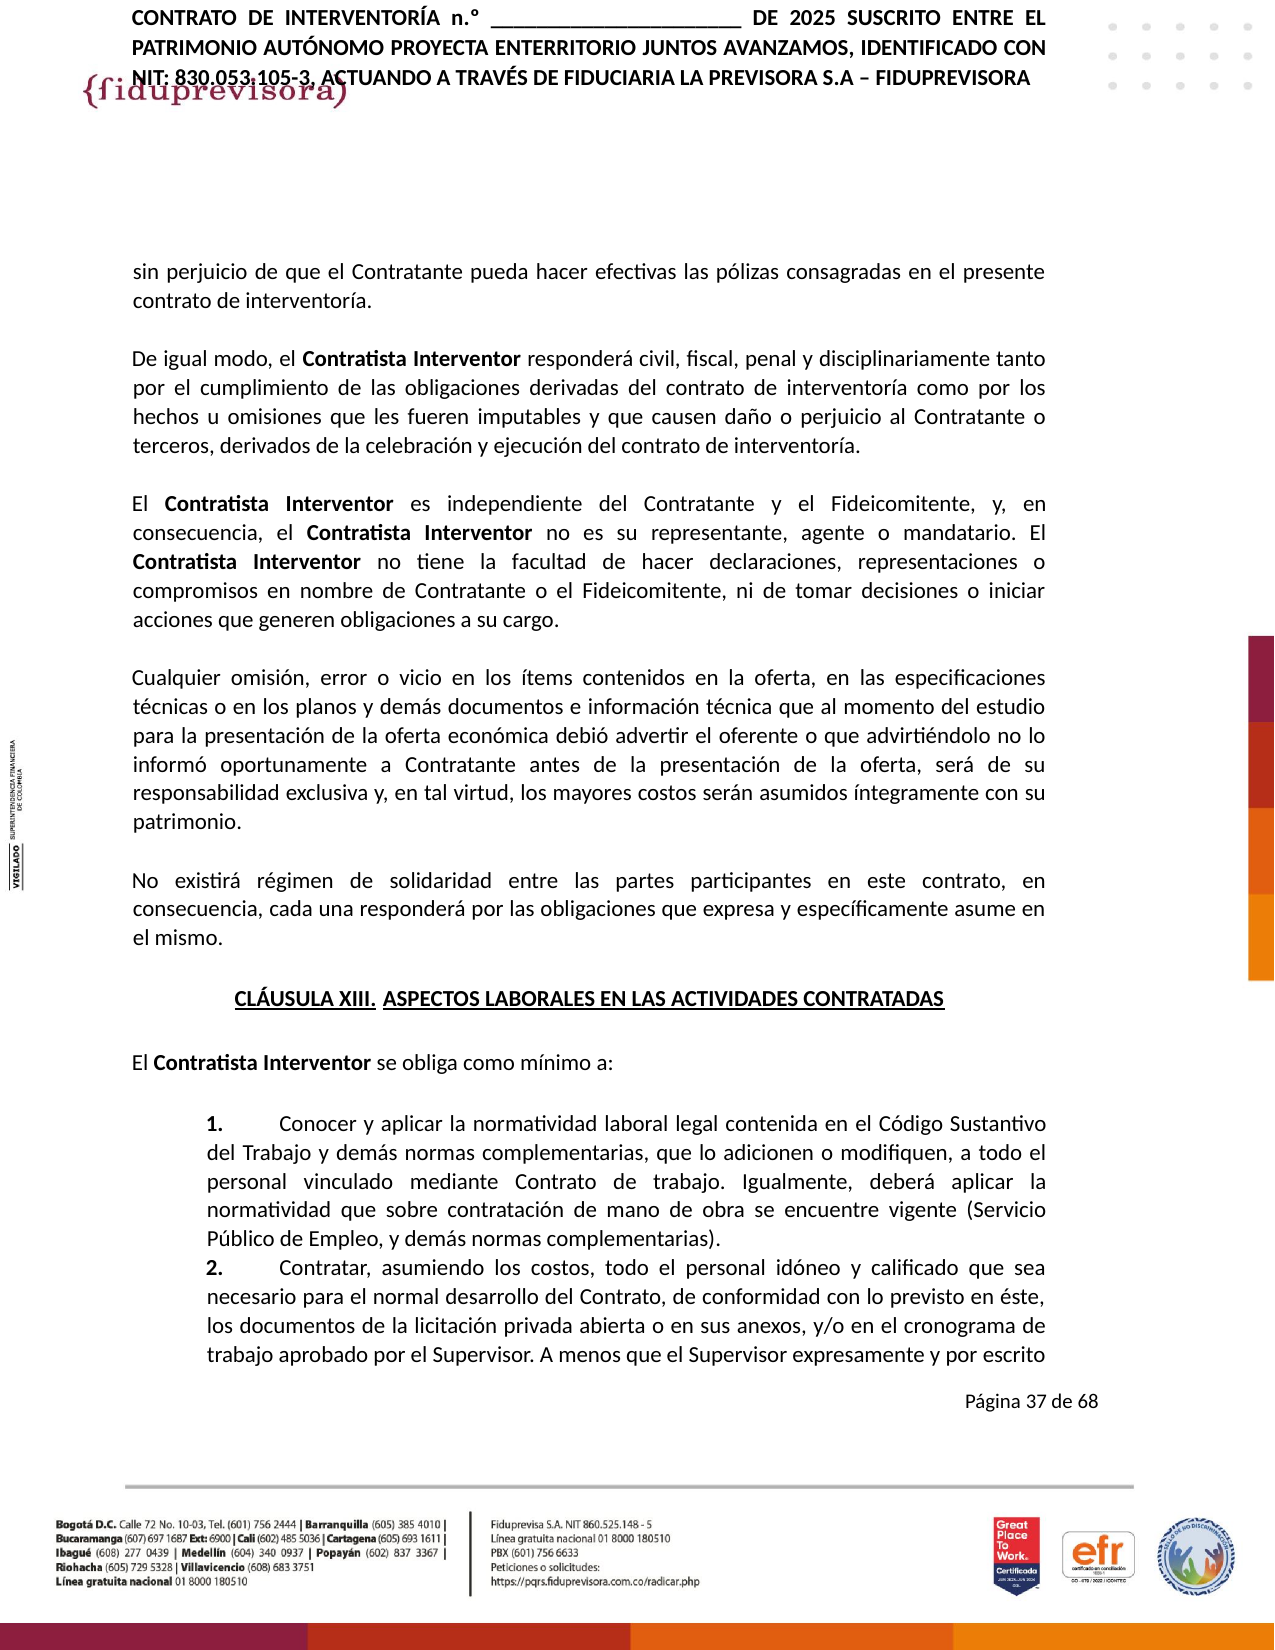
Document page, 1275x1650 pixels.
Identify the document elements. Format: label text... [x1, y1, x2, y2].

text El Contratista Interventor es independiente del Contratante y el Fideicomitente, y, en consecuencia, el Contratista Interventor no es su representante, agente o mandatario. El Contratista Interventor no tiene la facultad de hacer declaraciones, representaciones o compromisos en nombre de Contratante o el Fideicomitente, ni de tomar decisiones o iniciar acciones que generen obligaciones a su cargo. [132, 489, 1047, 633]
picture [0, 3, 1274, 143]
text De igual modo, el Contratista Interventor responderá civil, fiscal, penal y disciplinariamente tanto por el cumplimiento de las obligaciones derivadas del contrato de interventoría como por los hechos u omisiones que les fueren imputables y que causen daño o perjuicio al Contratante o terceros, derivados de la celebración y ejecución del contrato de interventoría. [132, 344, 1047, 459]
text CLÁUSULA XIII. ASPECTOS LABORALES EN LAS ACTIVIDADES CONTRATADAS [132, 984, 1047, 1012]
list Conocer y aplicar la normatividad laboral legal contenida en el Código Sustantivo del Trabajo y demás normas complementarias, que lo adicionen o modifiquen, a todo el personal vinculado mediante Contrato de trabajo. Igualmente, deberá aplicar la normatividad que sobre contratación de mano de obra se encuentre vigente (Servicio Público de Empleo, y demás normas complementarias). [206, 1109, 1047, 1252]
picture [0, 186, 1274, 1650]
text Cualquier omisión, error o vicio en los ítems contenidos en la oferta, en las especificaciones técnicas o en los planos y demás documentos e información técnica que al momento del estudio para la presentación de la oferta económica debió advertir el oferente o que advirtiéndolo no lo informó oportunamente a Contratante antes de la presentación de la oferta, será de su responsabilidad exclusiva y, en tal virtud, los mayores costos serán asumidos íntegramente con su patrimonio. [132, 663, 1047, 835]
text El Contratista Interventor se obliga como mínimo a: [132, 1048, 1047, 1076]
text No existirá régimen de solidaridad entre las partes participantes en este contrato, en consecuencia, cada una responderá por las obligaciones que expresa y específicamente asume en el mismo. [132, 866, 1047, 951]
